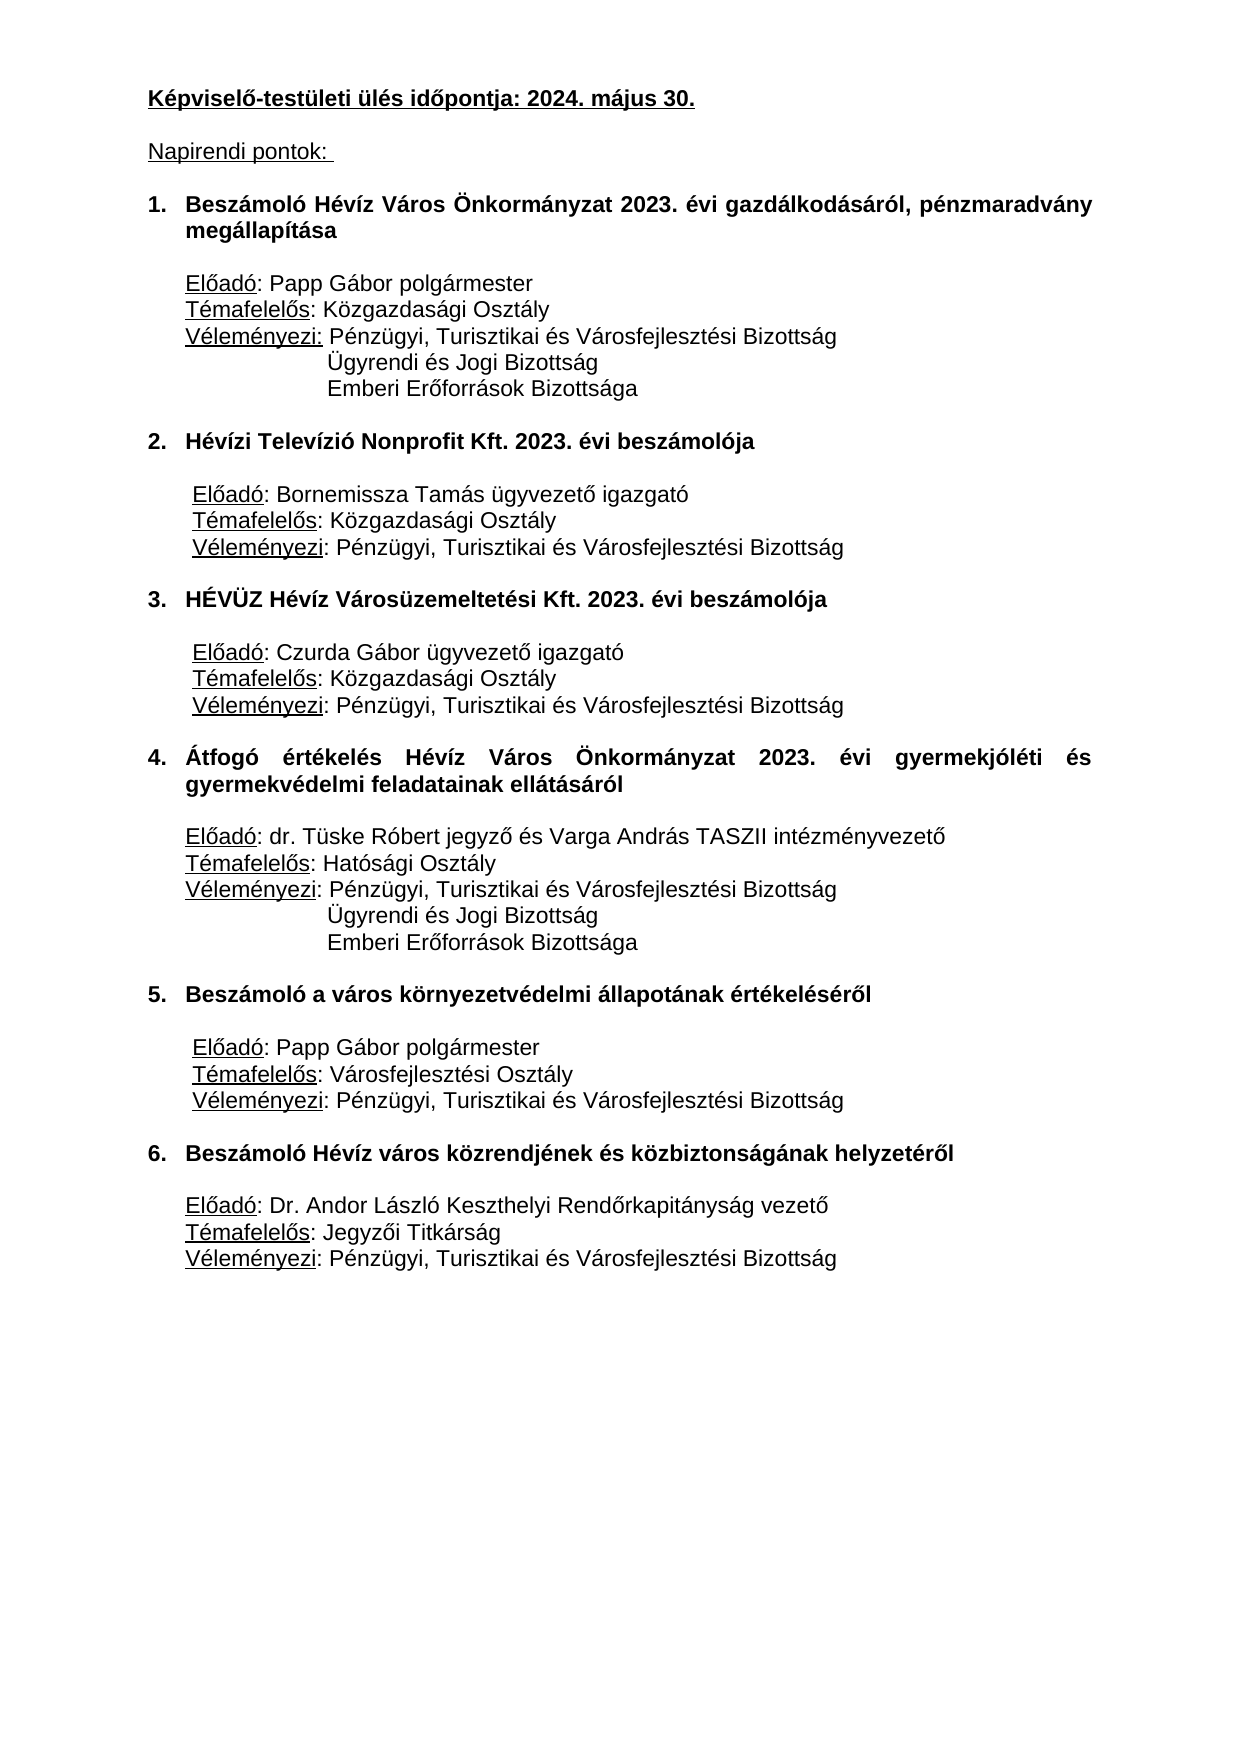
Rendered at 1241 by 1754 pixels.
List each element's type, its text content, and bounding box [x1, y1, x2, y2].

list Előadó: dr. Tüske Róbert jegyző és Varga András TASZII intézményvezető [185, 823, 1093, 850]
text Témafelelős: Jegyzői Titkárság [148, 1219, 1093, 1245]
list HÉVÜZ Hévíz Városüzemeltetési Kft. 2023. évi beszámolója [148, 586, 1093, 612]
list Témafelelős: Városfejlesztési Osztály [185, 1061, 1093, 1087]
list Témafelelős: Közgazdasági Osztály [185, 507, 1093, 533]
list Előadó: polgármester [185, 1034, 1093, 1061]
list Véleményezi: Pénzügyi, Turisztikai és Városfejlesztési Bizottság [185, 1087, 1093, 1113]
text Véleményezi: Pénzügyi, Turisztikai és Városfejlesztési Bizottság [148, 1245, 1093, 1271]
list Témafelelős: Közgazdasági Osztály [185, 296, 1093, 323]
text Előadó: Dr. Andor László Keszthelyi Rendőrkapitányság vezető [148, 1192, 1093, 1219]
text Emberi Erőforrások Bizottsága [295, 375, 1093, 402]
text Napirendi pontok: [148, 138, 1093, 164]
text Ügyrendi és Jogi Bizottság [295, 349, 1093, 375]
list Beszámoló Hévíz város közrendjének és közbiztonságának helyzetéről [148, 1139, 1093, 1166]
text Véleményezi: Pénzügyi, Turisztikai és Városfejlesztési Bizottság [148, 323, 1093, 349]
list Témafelelős: Hatósági Osztály [185, 850, 1093, 876]
list Emberi Erőforrások Bizottsága [185, 929, 1093, 955]
list Átfogó értékelés Hévíz Város Önkormányzat 2023. évi gyermekjóléti és gyermekvédelmi feladatainak ellátásáról [148, 744, 1093, 797]
list Véleményezi: Pénzügyi, Turisztikai és Városfejlesztési Bizottság [185, 692, 1093, 718]
list Képviselő-testületi ülés időpontja: 2024. május 30. [148, 85, 1093, 112]
list Beszámoló a város környezetvédelmi állapotának értékeléséről [148, 981, 1093, 1008]
list Hévízi Televízió Nonprofit Kft. 2023. évi beszámolója [148, 428, 1093, 454]
text Ügyrendi és Jogi Bizottság [295, 902, 1093, 929]
list Véleményezi: Pénzügyi, Turisztikai és Városfejlesztési Bizottság [148, 876, 1093, 902]
list Témafelelős: Közgazdasági Osztály [185, 665, 1093, 692]
list Véleményezi: Pénzügyi, Turisztikai és Városfejlesztési Bizottság [185, 533, 1093, 560]
list Beszámoló Hévíz Város Önkormányzat 2023. évi gazdálkodásáról, pénzmaradvány megállapítása [148, 191, 1093, 243]
list Előadó: polgármester [185, 270, 1093, 296]
list Előadó: Czurda Gábor ügyvezető igazgató [185, 639, 1093, 665]
list Előadó: Bornemissza Tamás ügyvezető igazgató [185, 481, 1093, 507]
